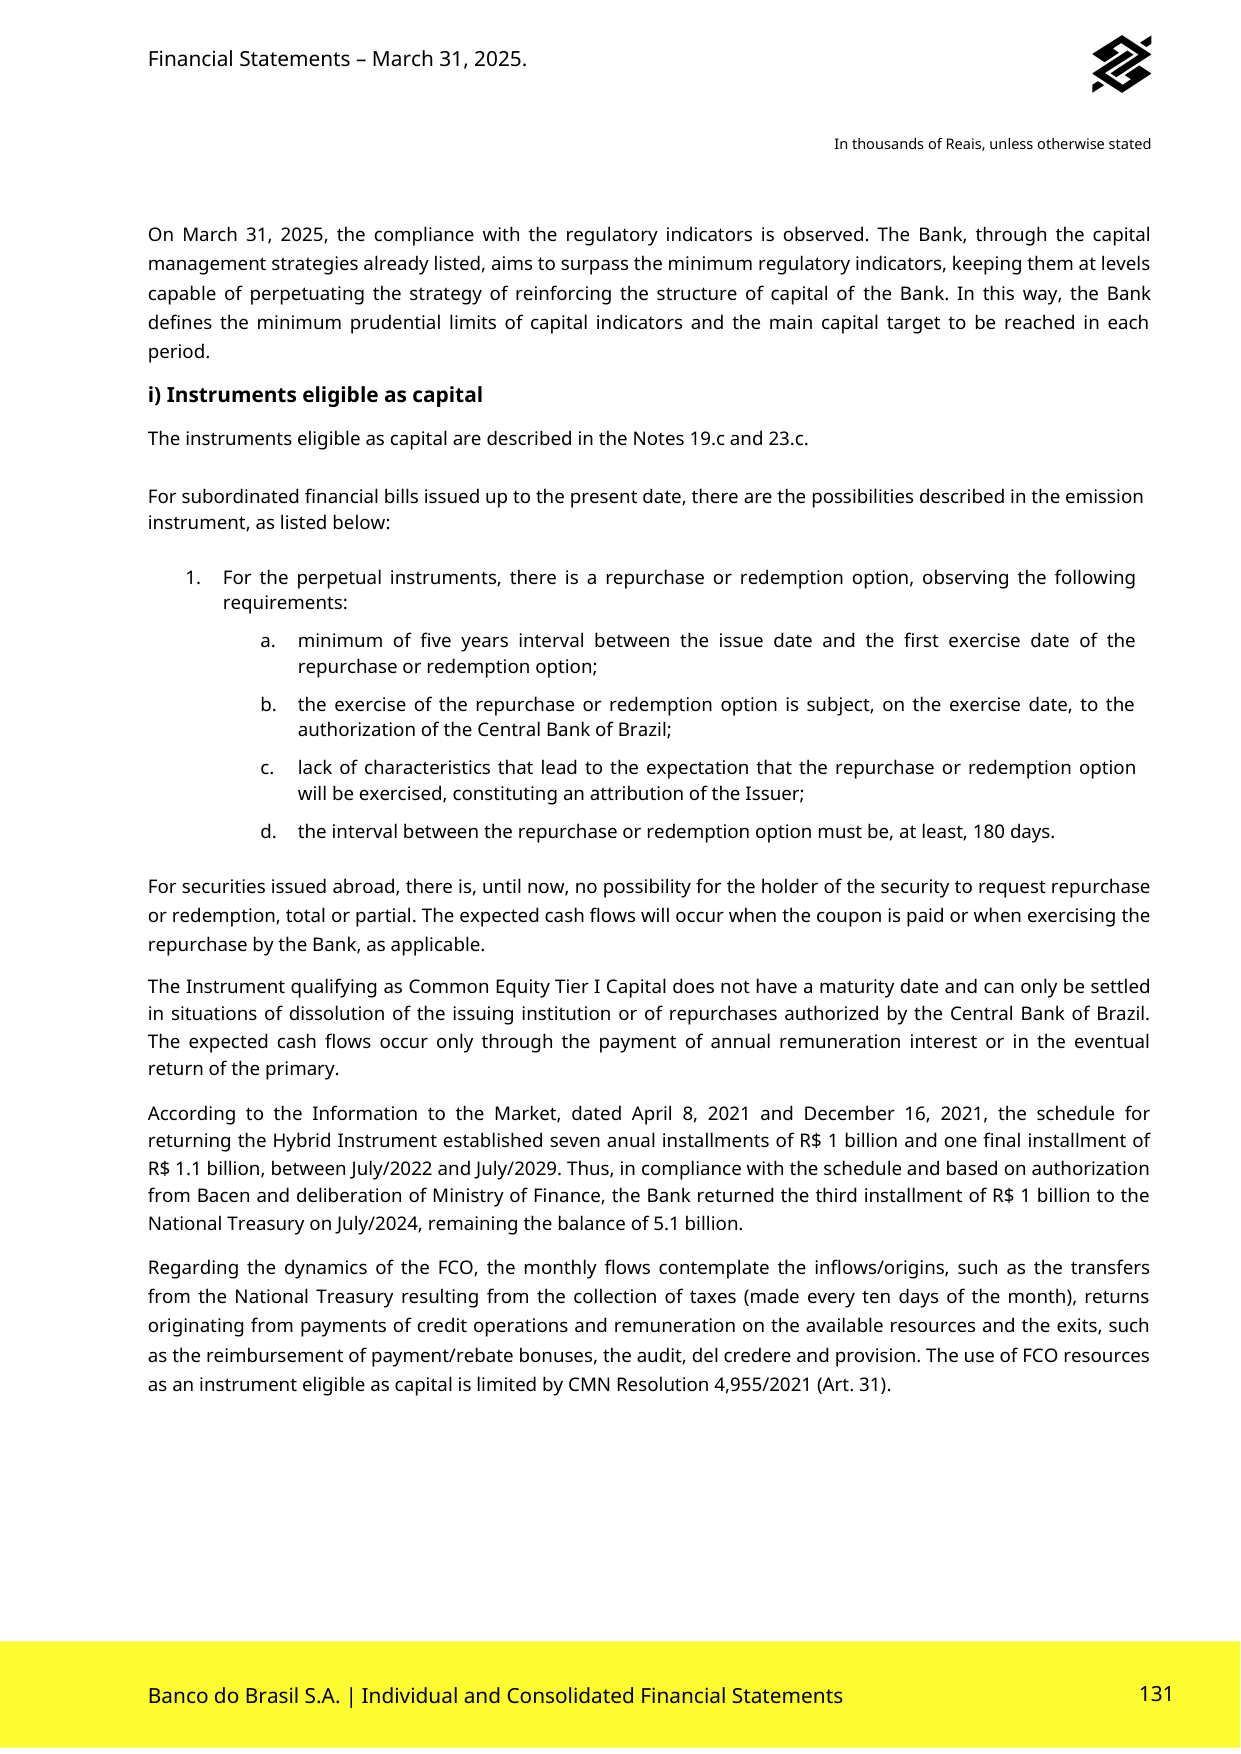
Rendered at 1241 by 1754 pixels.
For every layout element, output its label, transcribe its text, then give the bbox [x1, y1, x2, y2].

list For the perpetual instruments, there is a repurchase or redemption option, observing the following requirements: [185, 564, 1137, 615]
text Regarding the dynamics of the FCO, the monthly flows contemplate the inflows/origins, such as the transfers from the National Treasury resulting from the collection of taxes (made every ten days of the month), returns originating from payments of credit operations and remuneration on the available resources and the exits, such as the reimbursement of payment/rebate bonuses, the audit, del credere and provision. The use of FCO resources as an instrument eligible as capital is limited by CMN Resolution 4,955/2021 (Art. 31). [148, 1254, 1152, 1397]
list i) Instruments eligible as capital [148, 380, 1152, 409]
text For securities issued abroad, there is, until now, no possibility for the holder of the security to request repurchase or redemption, total or partial. The expected cash flows will occur when the coupon is paid or when exercising the repurchase by the Bank, as applicable. [148, 873, 1152, 957]
list the interval between the repurchase or redemption option must be, at least, 180 days. [260, 818, 1152, 844]
text On March 31, 2025, the compliance with the regulatory indicators is observed. The Bank, through the capital management strategies already listed, aims to surpass the minimum regulatory indicators, keeping them at levels capable of perpetuating the strategy of reinforcing the structure of capital of the Bank. In this way, the Bank defines the minimum prudential limits of capital indicators and the main capital target to be reached in each period. [148, 221, 1152, 364]
text The instruments eligible as capital are described in the Notes 19.c and 23.c. [148, 425, 1152, 451]
list lack of characteristics that lead to the expectation that the repurchase or redemption option will be exercised, constituting an attribution of the Issuer; [260, 755, 1137, 806]
list the exercise of the repurchase or redemption option is subject, on the exercise date, to the authorization of the Central Bank of Brazil; [260, 691, 1137, 742]
text According to the Information to the Market, dated April 8, 2021 and December 16, 2021, the schedule for returning the Hybrid Instrument established seven anual installments of R$ 1 billion and one final installment of R$ 1.1 billion, between July/2022 and July/2029. Thus, in compliance with the schedule and based on authorization from Bacen and deliberation of Ministry of Finance, the Bank returned the third installment of R$ 1 billion to the National Treasury on July/2024, remaining the balance of 5.1 billion. [148, 1100, 1152, 1235]
picture [1092, 35, 1152, 93]
text The Instrument qualifying as Common Equity Tier I Capital does not have a maturity date and can only be settled in situations of dissolution of the issuing institution or of repurchases authorized by the Central Bank of Brazil. The expected cash flows occur only through the payment of annual remuneration interest or in the eventual return of the primary. [148, 973, 1152, 1081]
list minimum of five years interval between the issue date and the first exercise date of the repurchase or redemption option; [260, 628, 1137, 679]
text For subordinated financial bills issued up to the present date, there are the possibilities described in the emission instrument, as listed below: [148, 484, 1152, 535]
